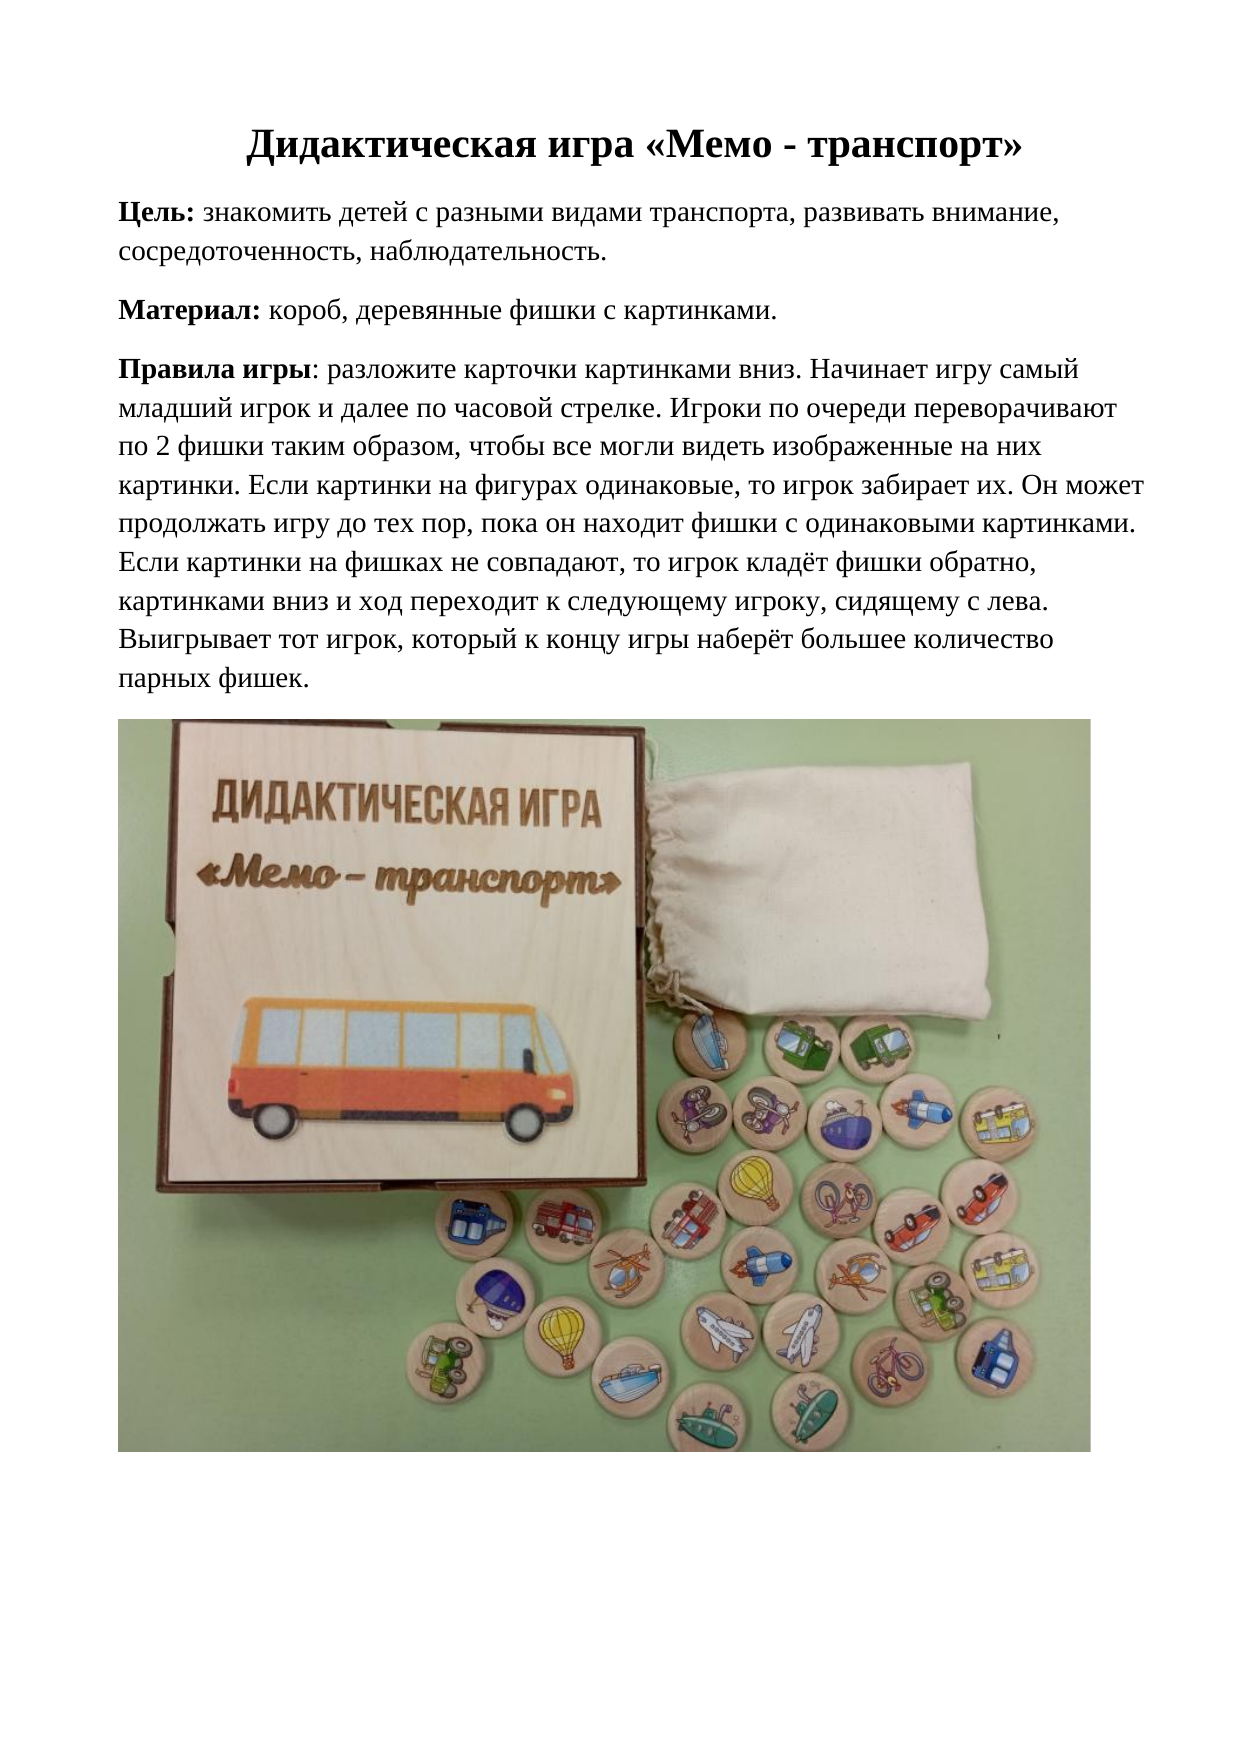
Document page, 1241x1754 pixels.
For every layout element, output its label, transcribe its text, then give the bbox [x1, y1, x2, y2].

text Дидактическая игра «Мемо - транспорт» [118, 118, 1152, 166]
text Правила игры: разложите карточки картинками вниз. Начинает игру самый младший игрок и далее по часовой стрелке. Игроки по очереди переворачивают по 2 фишки таким образом, чтобы все могли видеть изображенные на них картинки. Если картинки на фигурах одинаковые, то игрок забирает их. Он может продолжать игру до тех пор, пока он находит фишки с одинаковыми картинками. Если картинки на фишках не совпадают, то игрок кладёт фишки обратно, картинками вниз и ход переходит к следующему игроку, сидящему с лева. Выигрывает тот игрок, который к концу игры наберёт большее количество парных фишек. [118, 351, 1152, 693]
text Цель: знакомить детей с разными видами транспорта, развивать внимание, сосредоточенность, наблюдательность. [118, 194, 1152, 266]
picture [118, 719, 1091, 1452]
text Материал: короб, деревянные фишки с картинками. [118, 292, 1152, 326]
